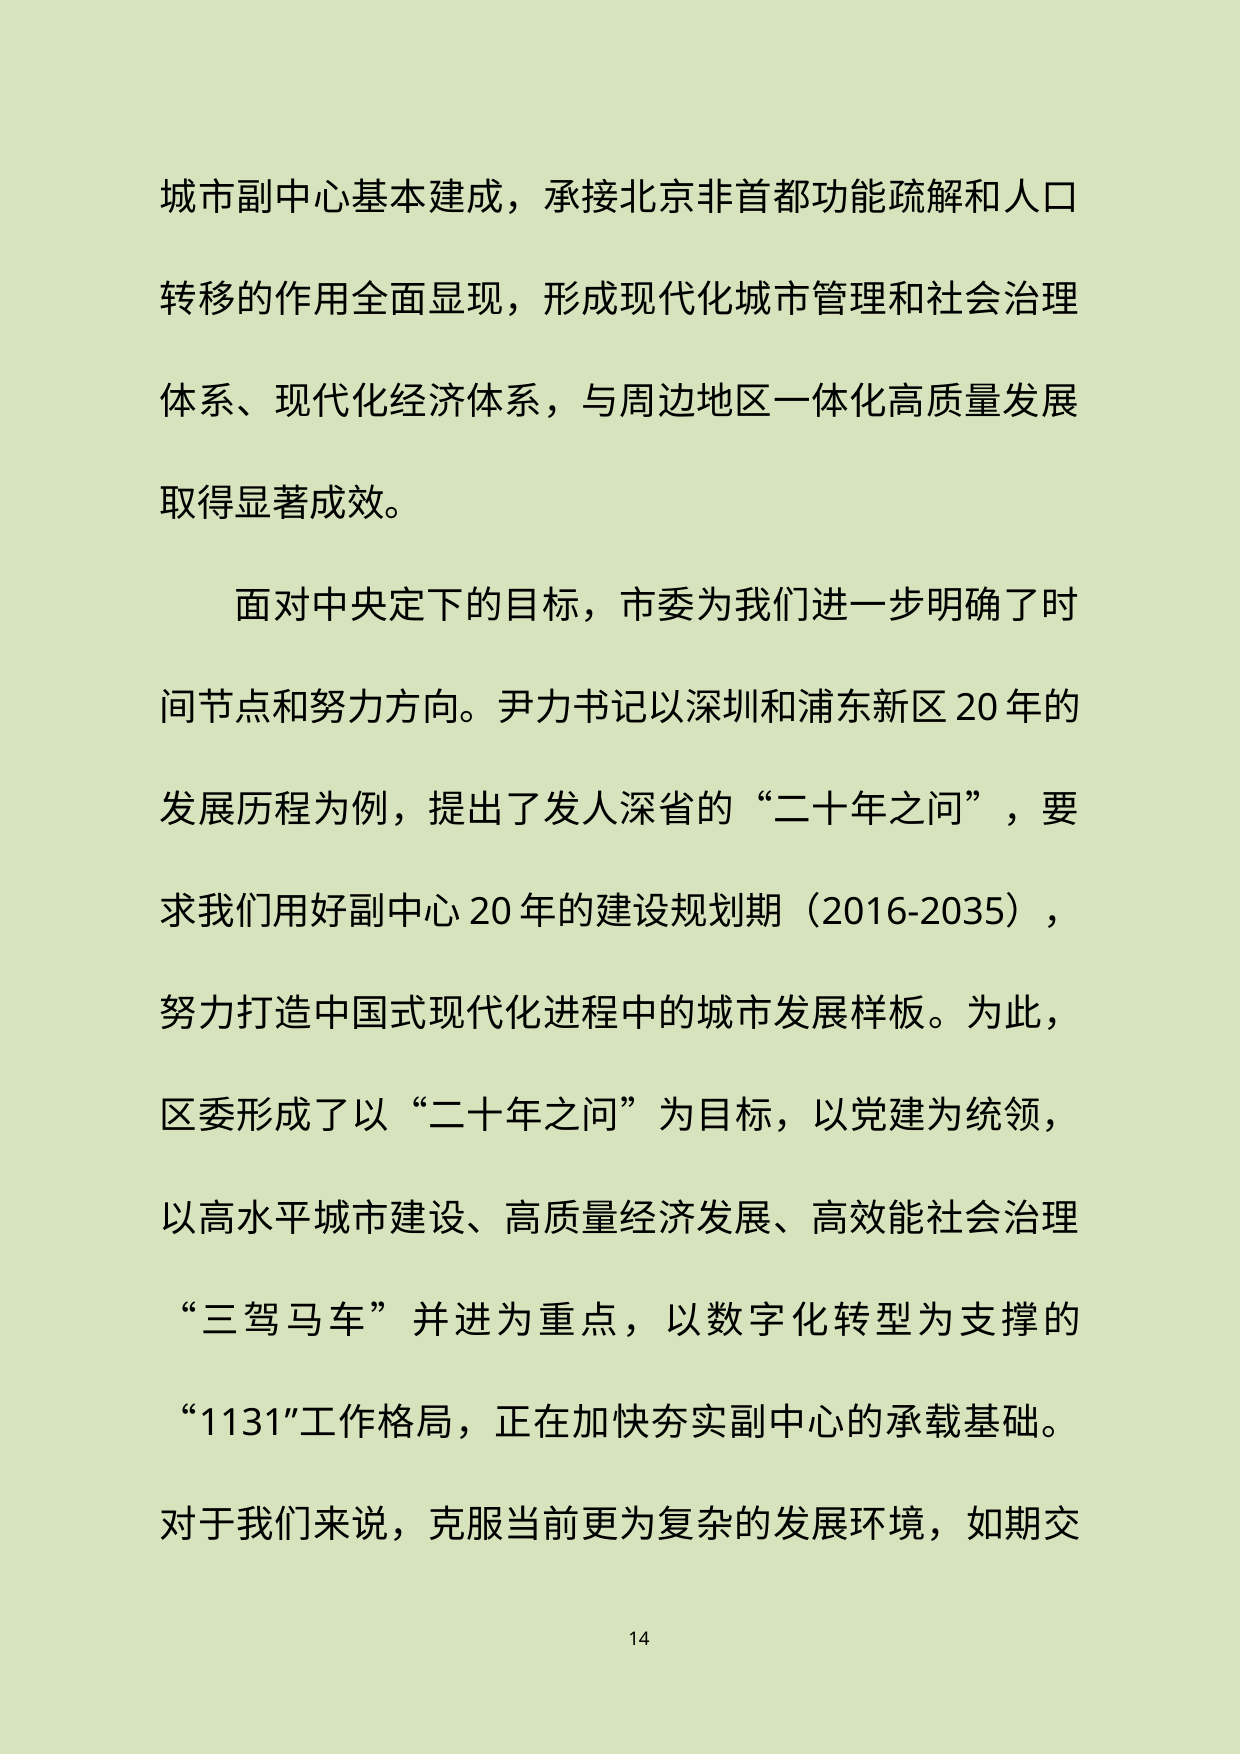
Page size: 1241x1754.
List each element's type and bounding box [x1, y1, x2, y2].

text [159, 551, 1081, 1572]
text [159, 143, 1081, 551]
